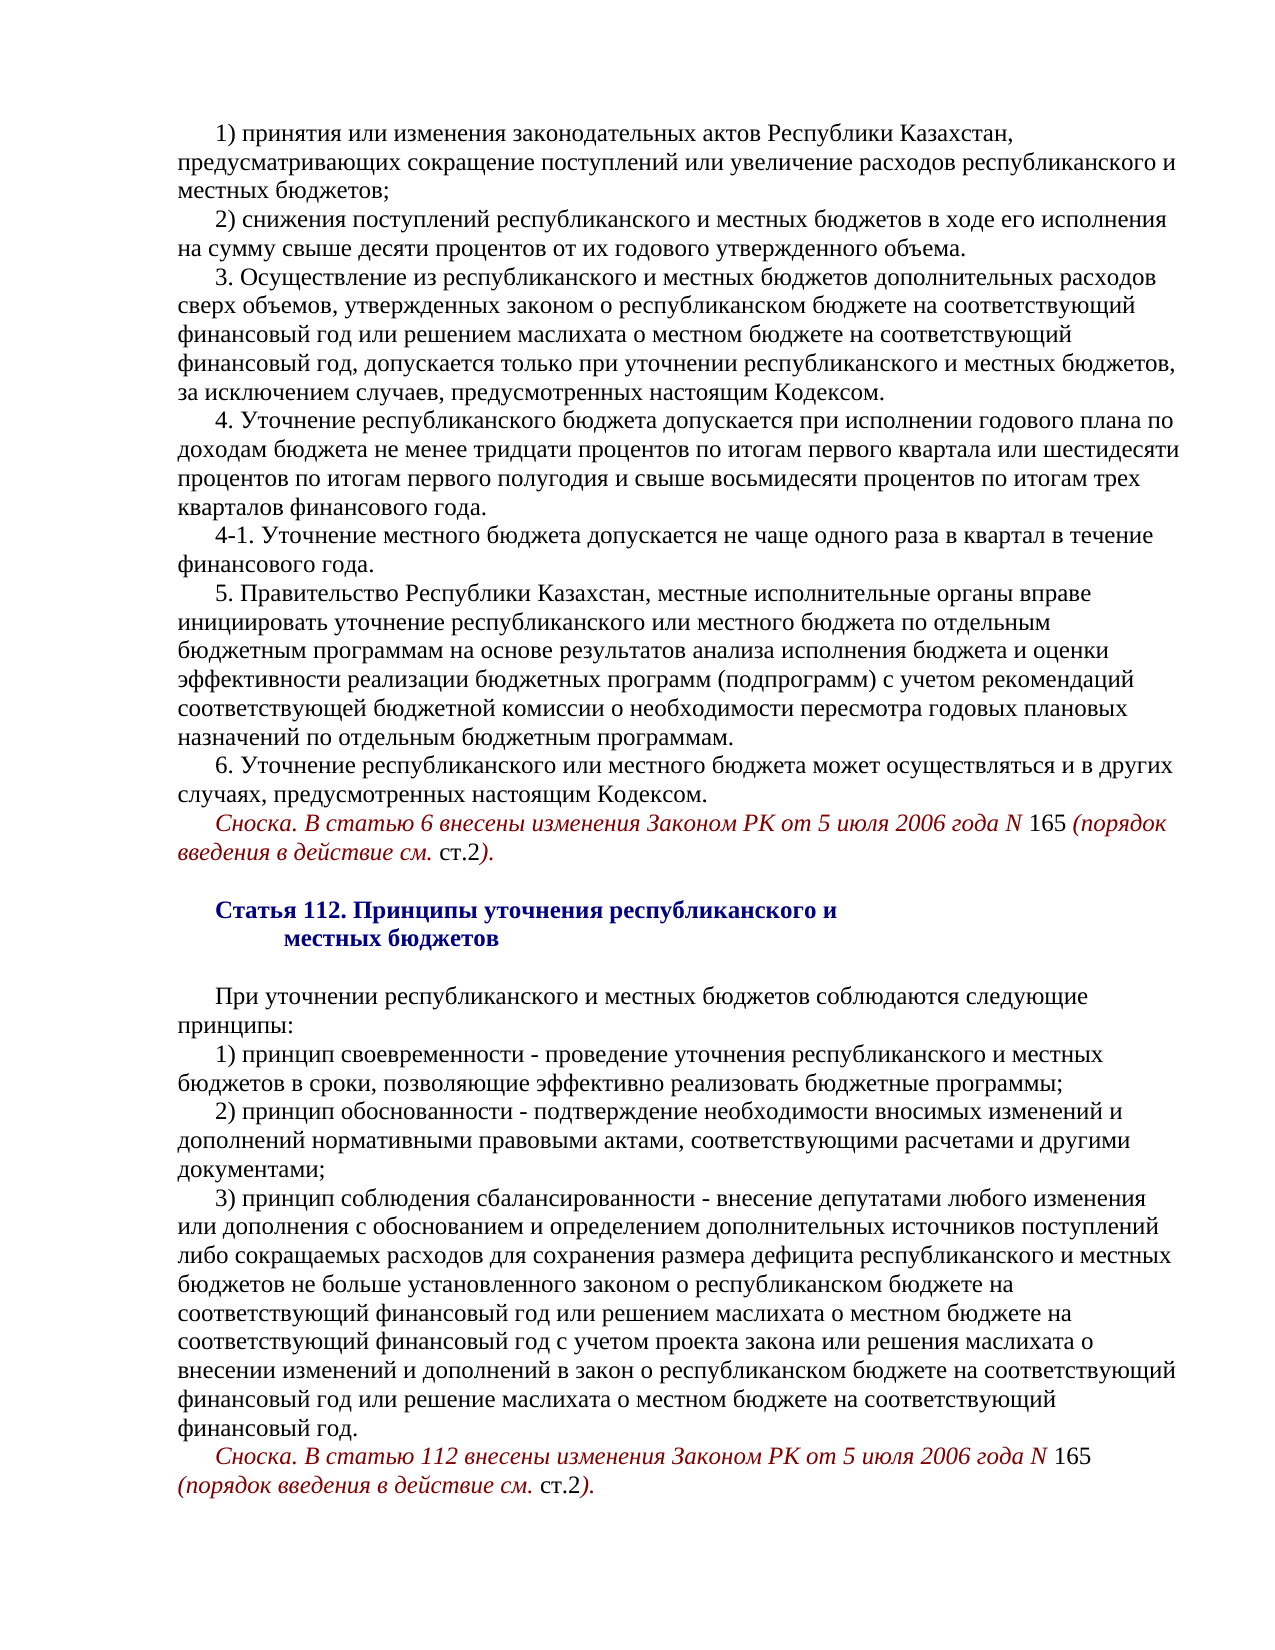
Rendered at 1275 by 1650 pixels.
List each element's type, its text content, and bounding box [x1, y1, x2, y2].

text Статья 112. Принципы уточнения республиканского и местных бюджетов [177, 895, 1186, 952]
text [177, 118, 1186, 866]
text При уточнении республиканского и местных бюджетов соблюдаются следующие принципы: 1) принцип своевременности - проведение уточнения республиканского и местных бюджетов в сроки, позволяющие эффективно реализовать бюджетные программы; 2) принцип обоснованности - подтверждение необходимости вносимых изменений и дополнений нормативными правовыми актами, соответствующими расчетами и другими документами; 3) принцип соблюдения сбалансированности - внесение депутатами любого изменения или дополнения с обоснованием и определением дополнительных источников поступлений либо сокращаемых расходов для сохранения размера дефицита республиканского и местных бюджетов не больше установленного законом о республиканском бюджете на соответствующий финансовый год или решением маслихата о местном бюджете на соответствующий финансовый год с учетом проекта закона или решения маслихата о внесении изменений и дополнений в закон о республиканском бюджете на соответствующий финансовый год или решение маслихата о местном бюджете на соответствующий финансовый год. Сноска. В статью 112 внесены изменения Законом РК от 5 июля 2006 года N 165 (порядок введения в действие см. ст.2). [177, 981, 1186, 1499]
